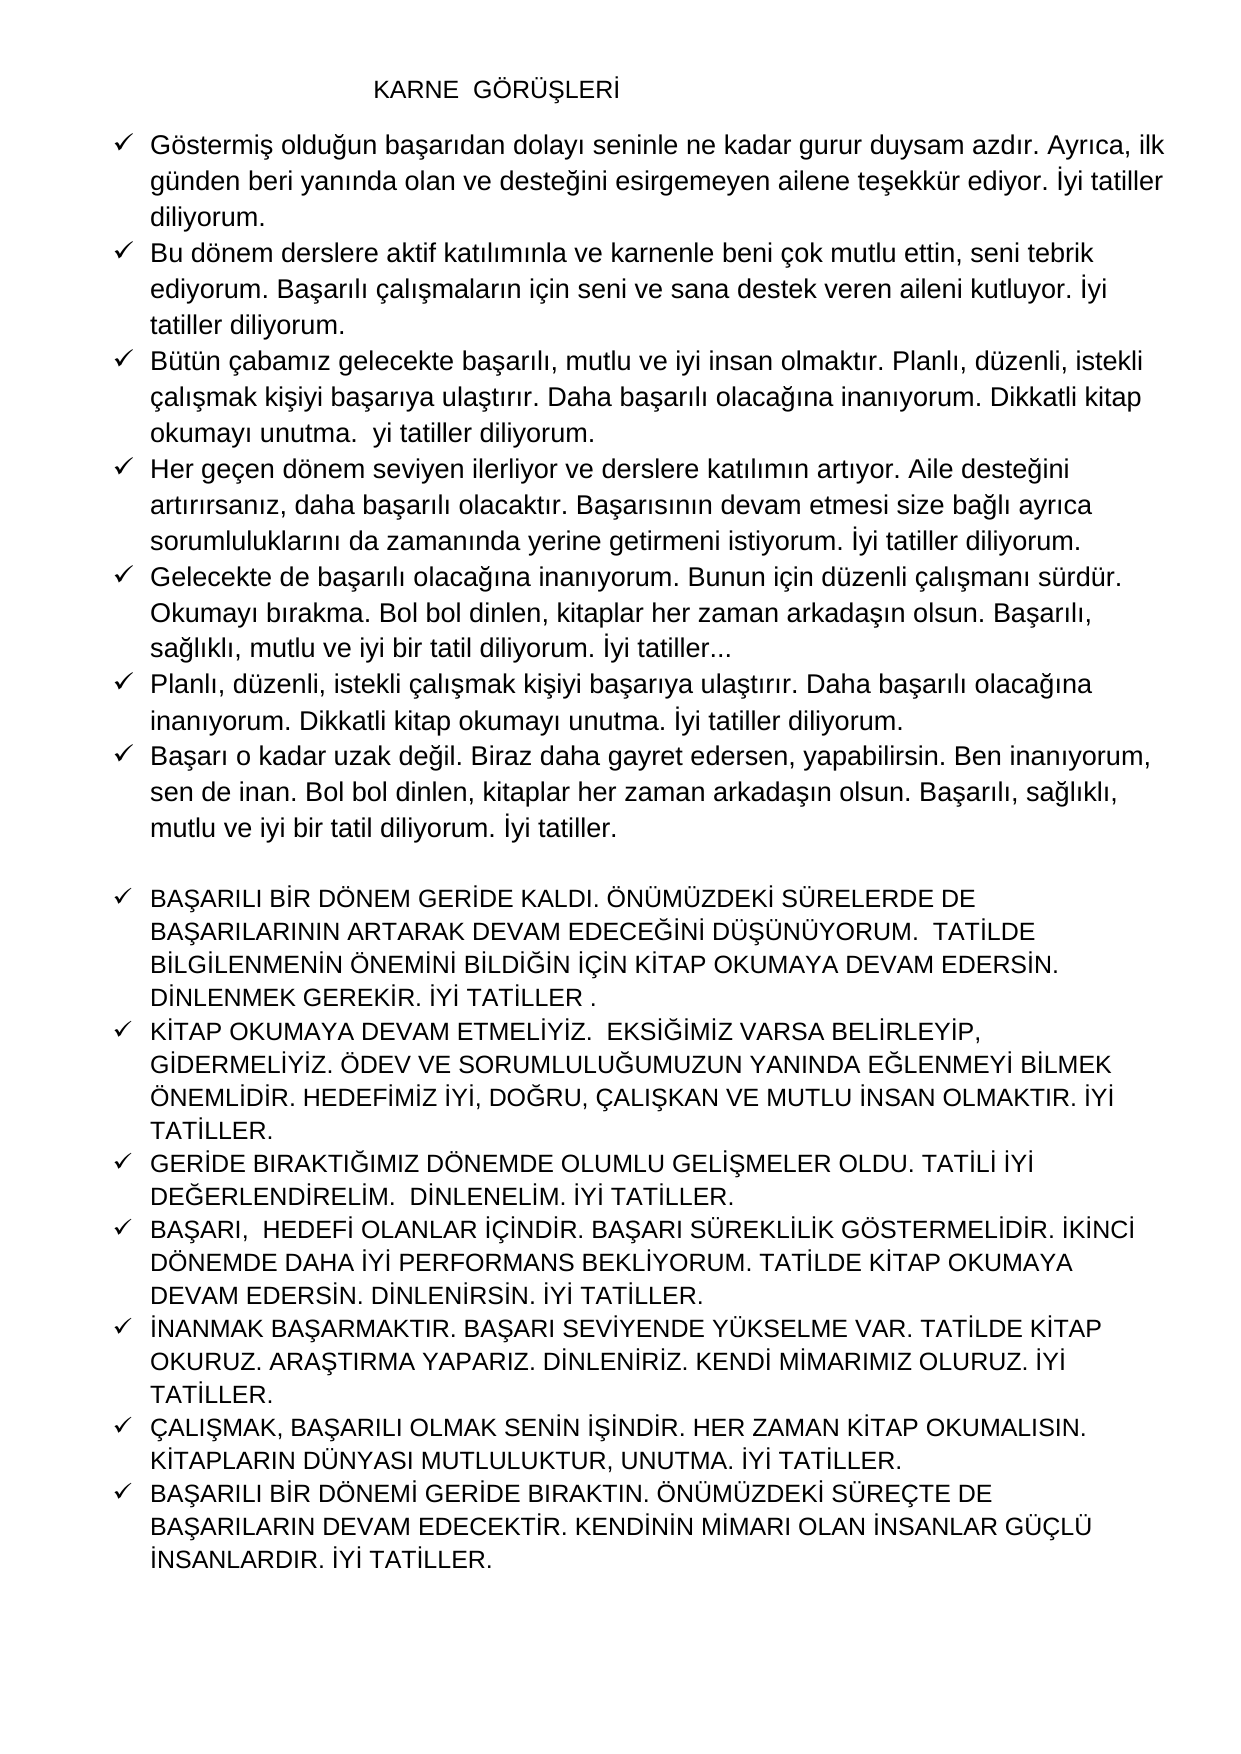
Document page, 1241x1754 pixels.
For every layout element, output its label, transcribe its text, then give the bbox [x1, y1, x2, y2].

list Planlı, düzenli, istekli çalışmak kişiyi başarıya ulaştırır. Daha başarılı olacağına inanıyorum. Dikkatli kitap okumayı unutma. İyi tatiller diliyorum. [112, 668, 1165, 736]
list Başarı o kadar uzak değil. Biraz daha gayret edersen, yapabilirsin. Ben inanıyorum, sen de inan. Bol bol dinlen, kitaplar her zaman arkadaşın olsun. Başarılı, sağlıklı, mutlu ve iyi bir tatil diliyorum. İyi tatiller. [112, 740, 1165, 844]
list İNANMAK BAŞARMAKTIR. BAŞARI SEVİYENDE YÜKSELME VAR. TATİLDE KİTAP OKURUZ. ARAŞTIRMA YAPARIZ. DİNLENİRİZ. KENDİ MİMARIMIZ OLURUZ. İYİ TATİLLER. [112, 1314, 1165, 1409]
list Bu dönem derslere aktif katılımınla ve karnenle beni çok mutlu ettin, seni tebrik ediyorum. Başarılı çalışmaların için seni ve sana destek veren aileni kutluyor. İyi tatiller diliyorum. [112, 237, 1165, 340]
list Gelecekte de başarılı olacağına inanıyorum. Bunun için düzenli çalışmanı sürdür. Okumayı bırakma. Bol bol dinlen, kitaplar her zaman arkadaşın olsun. Başarılı, sağlıklı, mutlu ve iyi bir tatil diliyorum. İyi tatiller... [112, 561, 1165, 664]
text KARNE GÖRÜŞLERİ [75, 75, 1165, 104]
list BAŞARI, HEDEFİ OLANLAR İÇİNDİR. BAŞARI SÜREKLİLİK GÖSTERMELİDİR. İKİNCİ DÖNEMDE DAHA İYİ PERFORMANS BEKLİYORUM. TATİLDE KİTAP OKUMAYA DEVAM EDERSİN. DİNLENİRSİN. İYİ TATİLLER. [112, 1215, 1165, 1310]
list Bütün çabamız gelecekte başarılı, mutlu ve iyi insan olmaktır. Planlı, düzenli, istekli çalışmak kişiyi başarıya ulaştırır. Daha başarılı olacağına inanıyorum. Dikkatli kitap okumayı unutma. yi tatiller diliyorum. [112, 345, 1165, 448]
list Her geçen dönem seviyen ilerliyor ve derslere katılımın artıyor. Aile desteğini artırırsanız, daha başarılı olacaktır. Başarısının devam etmesi size bağlı ayrıca sorumluluklarını da zamanında yerine getirmeni istiyorum. İyi tatiller diliyorum. [112, 453, 1165, 556]
list ÇALIŞMAK, BAŞARILI OLMAK SENİN İŞİNDİR. HER ZAMAN KİTAP OKUMALISIN. KİTAPLARIN DÜNYASI MUTLULUKTUR, UNUTMA. İYİ TATİLLER. [112, 1413, 1165, 1475]
list GERİDE BIRAKTIĞIMIZ DÖNEMDE OLUMLU GELİŞMELER OLDU. TATİLİ İYİ DEĞERLENDİRELİM. DİNLENELİM. İYİ TATİLLER. [112, 1149, 1165, 1211]
list BAŞARILI BİR DÖNEMİ GERİDE BIRAKTIN. ÖNÜMÜZDEKİ SÜREÇTE DE BAŞARILARIN DEVAM EDECEKTİR. KENDİNİN MİMARI OLAN İNSANLAR GÜÇLÜ İNSANLARDIR. İYİ TATİLLER. [112, 1479, 1165, 1574]
list Göstermiş olduğun başarıdan dolayı seninle ne kadar gurur duysam azdır. Ayrıca, ilk günden beri yanında olan ve desteğini esirgemeyen ailene teşekkür ediyor. İyi tatiller diliyorum. [112, 129, 1165, 232]
list KİTAP OKUMAYA DEVAM ETMELİYİZ. EKSİĞİMİZ VARSA BELİRLEYİP, GİDERMELİYİZ. ÖDEV VE SORUMLULUĞUMUZUN YANINDA EĞLENMEYİ BİLMEK ÖNEMLİDİR. HEDEFİMİZ İYİ, DOĞRU, ÇALIŞKAN VE MUTLU İNSAN OLMAKTIR. İYİ TATİLLER. [112, 1016, 1165, 1144]
list BAŞARILI BİR DÖNEM GERİDE KALDI. ÖNÜMÜZDEKİ SÜRELERDE DE BAŞARILARININ ARTARAK DEVAM EDECEĞİNİ DÜŞÜNÜYORUM. TATİLDE BİLGİLENMENİN ÖNEMİNİ BİLDİĞİN İÇİN KİTAP OKUMAYA DEVAM EDERSİN. DİNLENMEK GEREKİR. İYİ TATİLLER . [112, 884, 1165, 1012]
